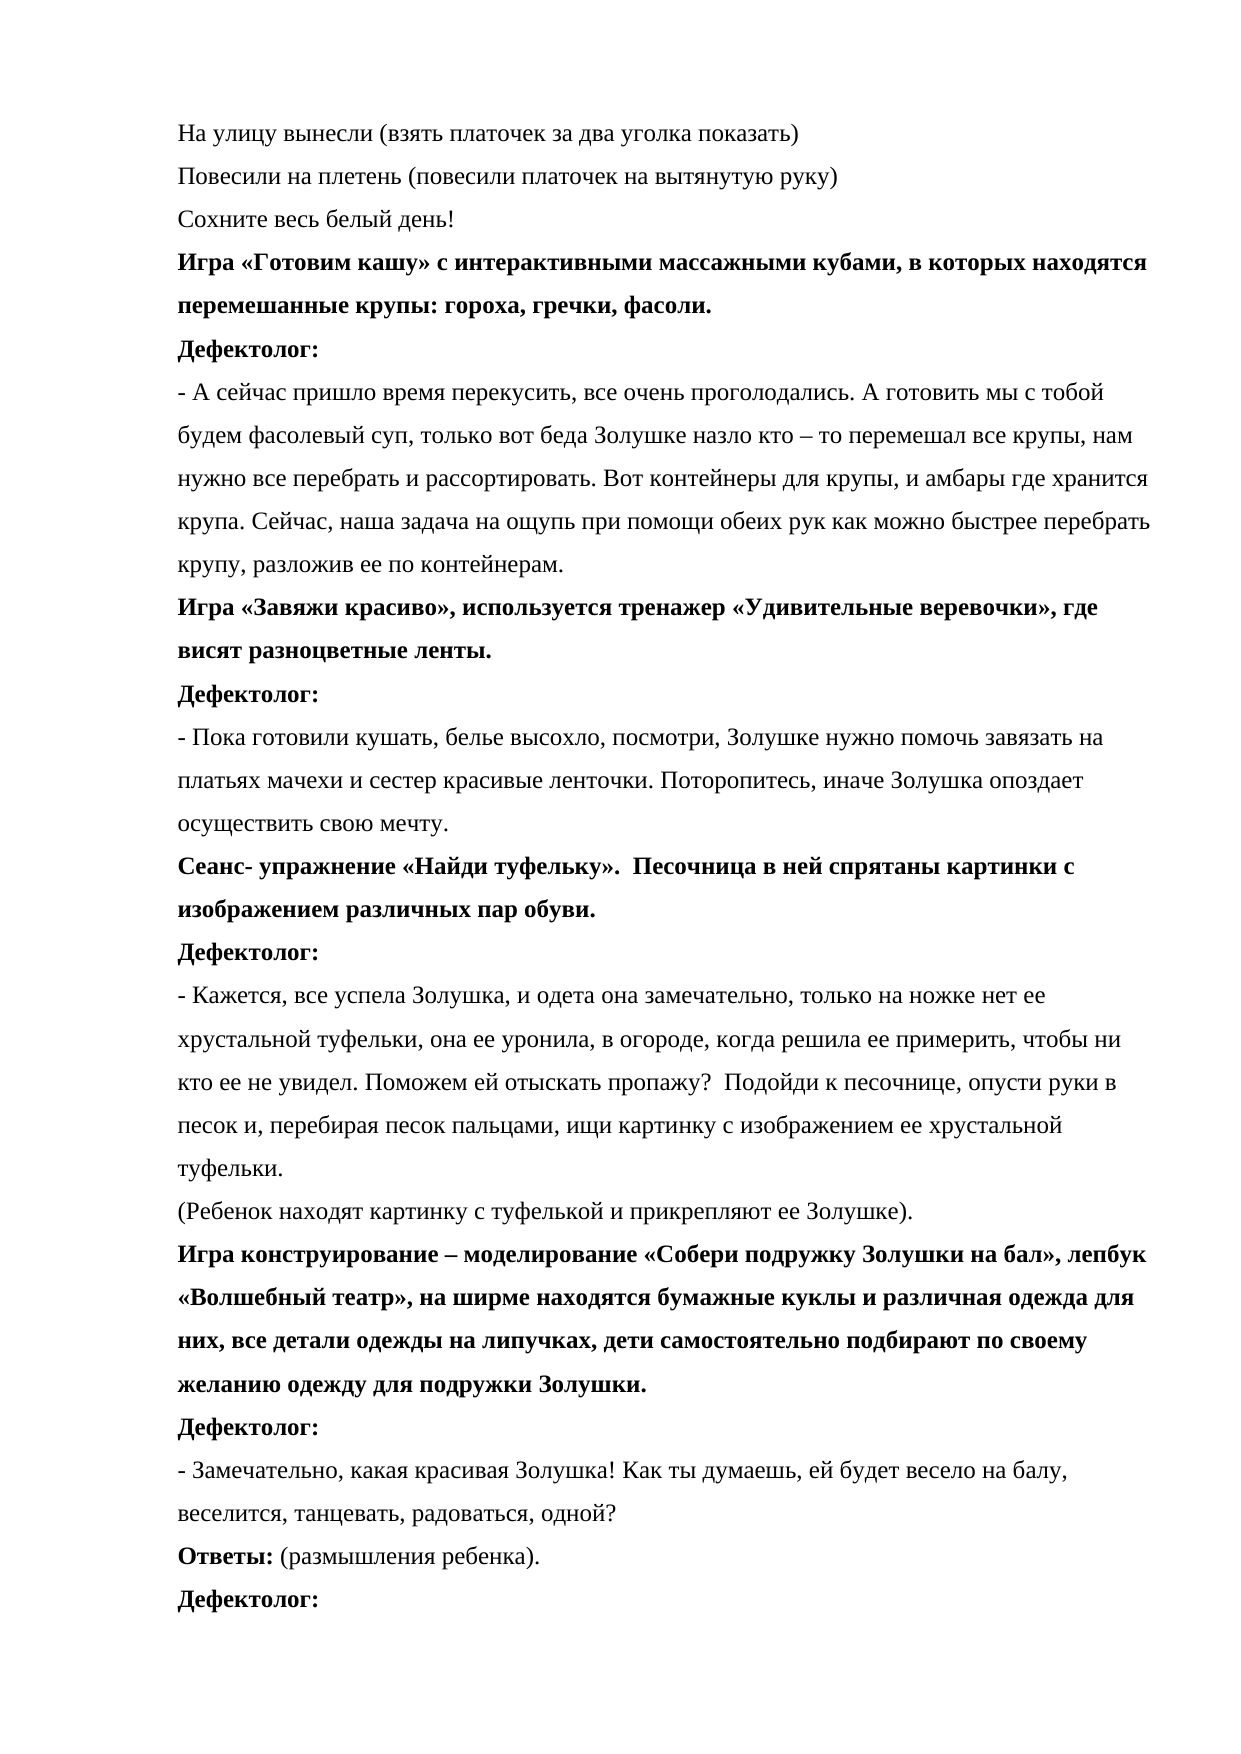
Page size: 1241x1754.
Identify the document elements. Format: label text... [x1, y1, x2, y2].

text Дефектолог: [177, 679, 1152, 707]
text Повесили на плетень (повесили платочек на вытянутую руку) [177, 161, 1152, 190]
text (Ребенок находят картинку с туфелькой и прикрепляют ее Золушке). [177, 1196, 1152, 1225]
text Дефектолог: [177, 937, 1152, 966]
text Игра «Готовим кашу» с интерактивными массажными кубами, в которых находятся перемешанные крупы: гороха, гречки, фасоли. [177, 247, 1152, 319]
text Сохните весь белый день! [177, 204, 1152, 233]
text - А сейчас пришло время перекусить, все очень проголодались. А готовить мы с тобой будем фасолевый суп, только вот беда Золушке назло кто – то перемешал все крупы, нам нужно все перебрать и рассортировать. Вот контейнеры для крупы, и амбары где хранится крупа. Сейчас, наша задача на ощупь при помощи обеих рук как можно быстрее перебрать крупу, разложив ее по контейнерам. [177, 377, 1152, 578]
text Игра «Завяжи красиво», используется тренажер «Удивительные веревочки», где висят разноцветные ленты. [177, 592, 1152, 664]
text Дефектолог: [177, 334, 1152, 362]
text - Пока готовили кушать, белье высохло, посмотри, Золушке нужно помочь завязать на платьях мачехи и сестер красивые ленточки. Поторопитесь, иначе Золушка опоздает осуществить свою мечту. [177, 722, 1152, 837]
text Дефектолог: [177, 1412, 1152, 1441]
text На улицу вынесли (взять платочек за два уголка показать) [177, 118, 1152, 147]
text - Кажется, все успела Золушка, и одета она замечательно, только на ножке нет ее хрустальной туфельки, она ее уронила, в огороде, когда решила ее примерить, чтобы ни кто ее не увидел. Поможем ей отыскать пропажу? Подойди к песочнице, опусти руки в песок и, перебирая песок пальцами, ищи картинку с изображением ее хрустальной туфельки. [177, 981, 1152, 1182]
text Ответы: (размышления ребенка). [177, 1541, 1152, 1570]
text - Замечательно, какая красивая Золушка! Как ты думаешь, ей будет весело на балу, веселится, танцевать, радоваться, одной? [177, 1455, 1152, 1527]
text Игра конструирование – моделирование «Собери подружку Золушки на бал», лепбук «Волшебный театр», на ширме находятся бумажные куклы и различная одежда для них, все детали одежды на липучках, дети самостоятельно подбирают по своему желанию одежду для подружки Золушки. [177, 1239, 1152, 1397]
text Сеанс- упражнение «Найди туфельку». Песочница в ней спрятаны картинки с изображением различных пар обуви. [177, 851, 1152, 923]
text Дефектолог: [177, 1584, 1152, 1613]
